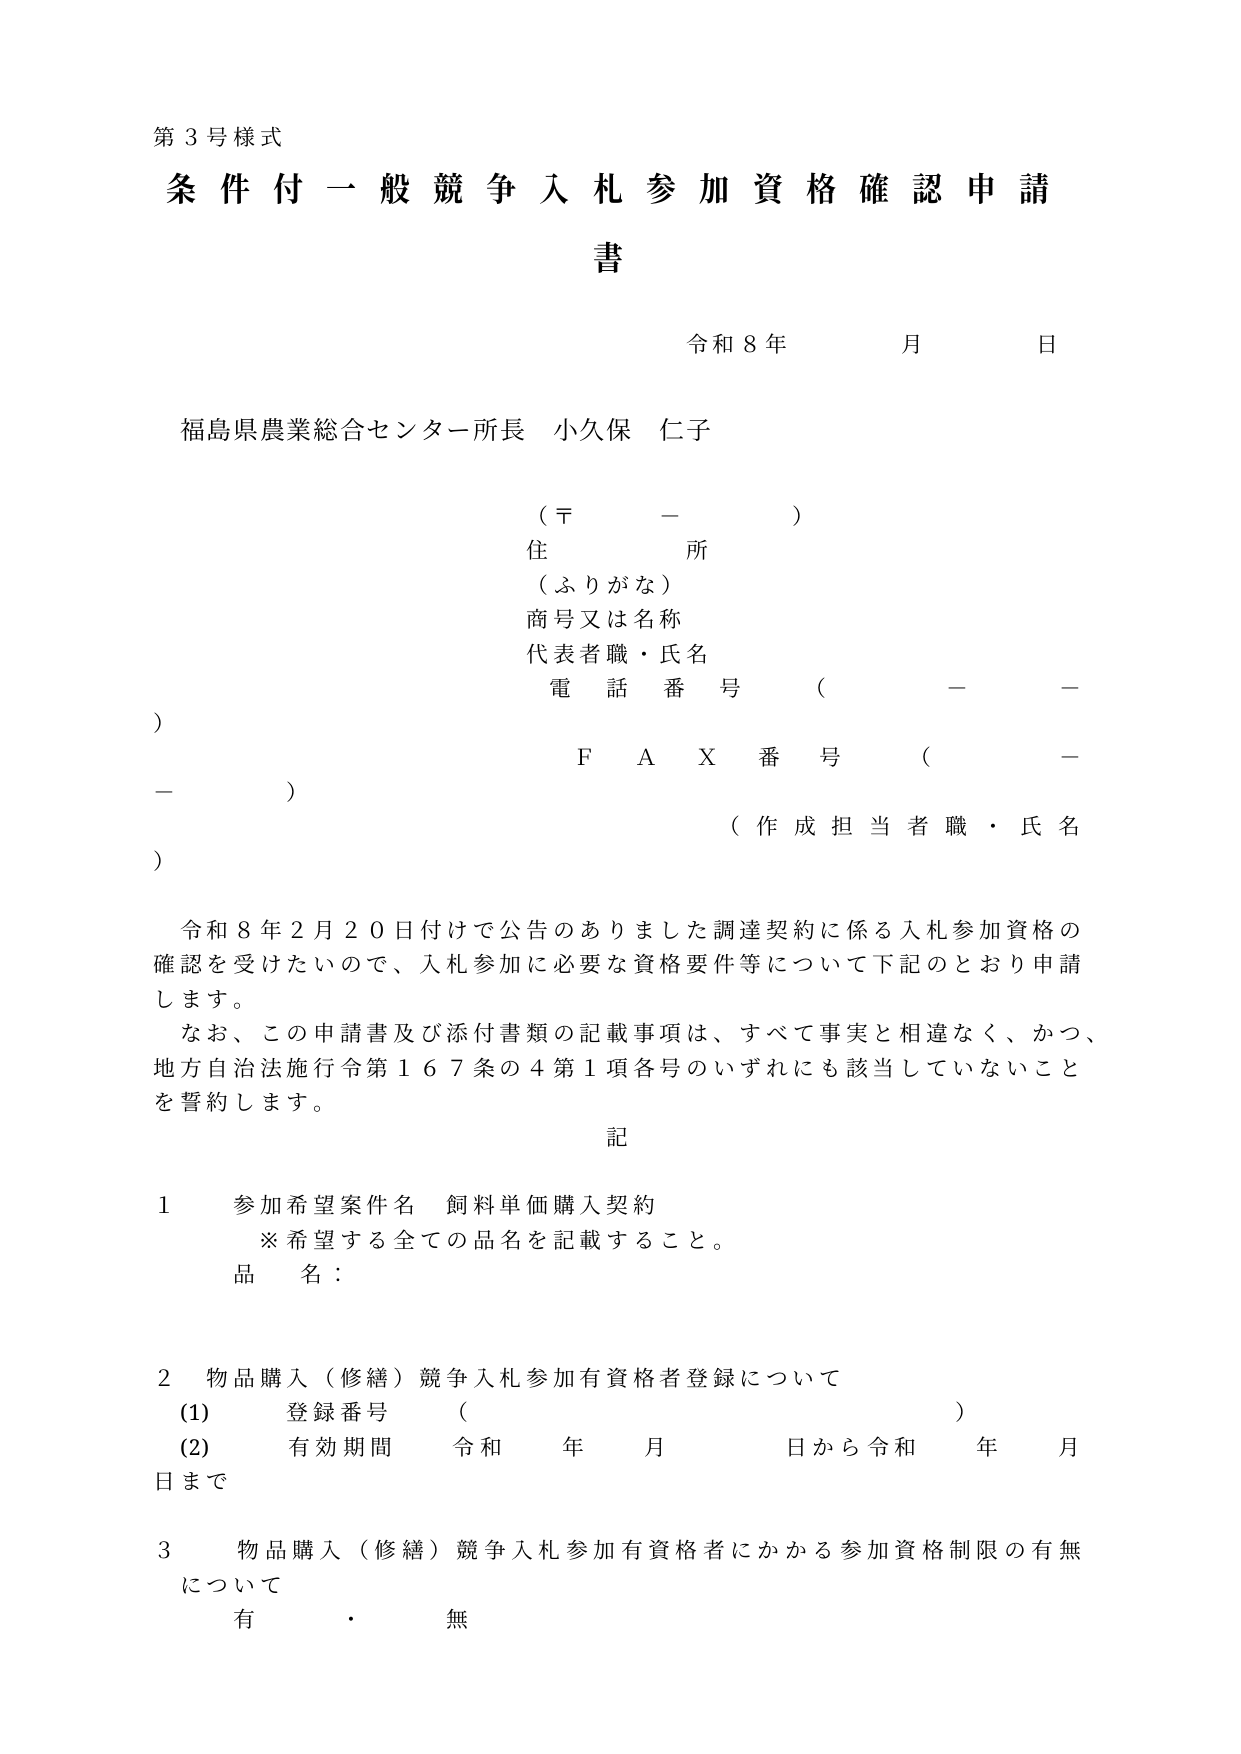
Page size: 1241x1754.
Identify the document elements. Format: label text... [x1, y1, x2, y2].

text 有 ・ 無 [153, 1601, 1087, 1636]
text 代表者職・氏名 [153, 636, 1087, 670]
text なお、この申請書及び添付書類の記載事項は、すべて事実と相違なく、かつ、地方自治法施行令第１６７条の４第１項各号のいずれにも該当していないことを誓約します。 [153, 1015, 1087, 1118]
text 商号又は名称 [153, 601, 1087, 636]
text 品名： [198, 1256, 1087, 1291]
text (2) 有効期間 令和 年 月 日から令和 年 月 日まで [153, 1429, 1087, 1498]
text 条件付一般競争入札参加資格確認申請書 [153, 153, 1087, 291]
text (1) 登録番号 （ ） [153, 1394, 1087, 1429]
text （作成担当者職・氏名 ） [153, 808, 1087, 877]
text １ 参加希望案件名 飼料単価購入契約 [153, 1187, 1087, 1222]
text 令和８年２月２０日付けで公告のありました調達契約に係る入札参加資格の確認を受けたいので、入札参加に必要な資格要件等について下記のとおり申請します。 [153, 911, 1087, 1015]
text 令和８年 月 日 [153, 325, 1063, 360]
text 電 話 番 号 （ － － ） [153, 670, 1087, 739]
text （ふりがな） [153, 567, 1087, 601]
text 住 所 [153, 532, 1087, 567]
text 福島県農業総合センター所長 小久保 仁子 [153, 394, 1087, 463]
text ※希望する全ての品名を記載すること。 [153, 1222, 1087, 1256]
text ２ 物品購入（修繕）競争入札参加有資格者登録について [153, 1360, 1087, 1394]
text （〒 － ） [153, 498, 1087, 532]
text 記 [153, 1118, 1087, 1153]
text 第３号様式 [153, 118, 1087, 153]
text ３ 物品購入（修繕）競争入札参加有資格者にかかる参加資格制限の有無について [153, 1532, 1087, 1601]
text Ｆ Ａ Ｘ 番 号 （ － － ） [153, 739, 1087, 808]
